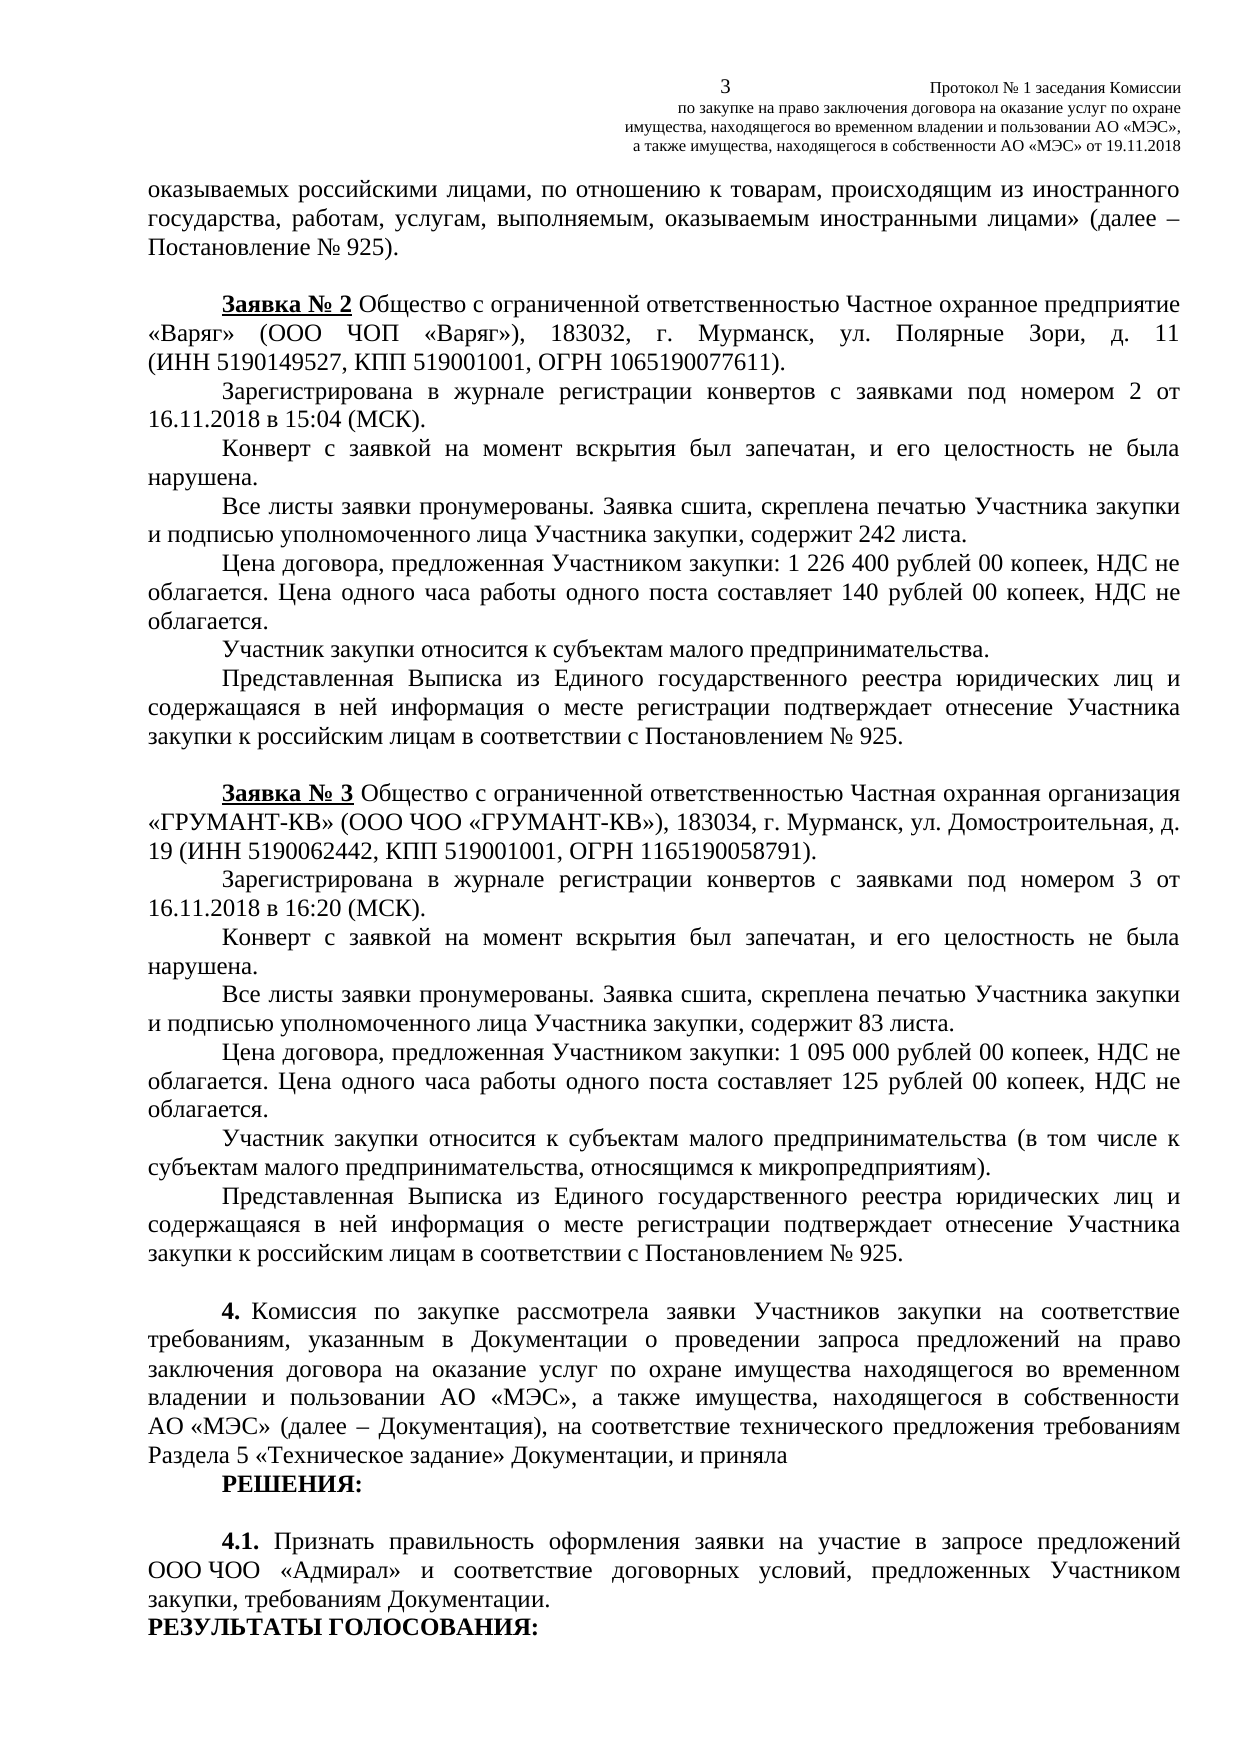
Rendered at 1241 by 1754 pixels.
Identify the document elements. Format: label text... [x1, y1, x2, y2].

text Зарегистрирована в журнале регистрации конвертов с заявками под номером 3 от 16.11.2018 в 16:20 (МСК). [148, 864, 1181, 922]
text Конверт с заявкой на момент вскрытия был запечатан, и его целостность не была нарушена. [148, 433, 1181, 491]
text Участник закупки относится к субъектам малого предпринимательства (в том числе к субъектам малого предпринимательства, относящимся к микропредприятиям). [148, 1123, 1181, 1181]
text РЕШЕНИЯ: [148, 1469, 1181, 1497]
text Все листы заявки пронумерованы. Заявка сшита, скреплена печатью Участника закупки и подписью уполномоченного лица Участника закупки, содержит 83 листа. [148, 979, 1181, 1037]
text 4.1. Признать правильность оформления заявки на участие в запросе предложений ООО ЧОО «Адмирал» и соответствие договорных условий, предложенных Участником закупки, требованиям Документации. [148, 1526, 1181, 1612]
text Заявка № 2 Общество с ограниченной ответственностью Частное охранное предприятие «Варяг» (ООО ЧОП «Варяг»), 183032, г. Мурманск, ул. Полярные Зори, д. 11 (ИНН 5190149527, КПП 519001001, ОГРН 1065190077611). [148, 289, 1181, 376]
text Участник закупки относится к субъектам малого предпринимательства. [148, 634, 1181, 663]
text Заявка № 3 Общество с ограниченной ответственностью Частная охранная организация «ГРУМАНТ-КВ» (ООО ЧОО «ГРУМАНТ-КВ»), 183034, г. Мурманск, ул. Домостроительная, д. 19 (ИНН 5190062442, КПП 519001001, ОГРН 1165190058791). [148, 778, 1181, 864]
text Зарегистрирована в журнале регистрации конвертов с заявками под номером 2 от 16.11.2018 в 15:04 (МСК). [148, 376, 1181, 433]
text Цена договора, предложенная Участником закупки: 1 226 400 рублей 00 копеек, НДС не облагается. Цена одного часа работы одного поста составляет 140 рублей 00 копеек, НДС не облагается. [148, 548, 1181, 634]
text РЕЗУЛЬТАТЫ ГОЛОСОВАНИЯ: [148, 1612, 1181, 1641]
text Цена договора, предложенная Участником закупки: 1 095 000 рублей 00 копеек, НДС не облагается. Цена одного часа работы одного поста составляет 125 рублей 00 копеек, НДС не облагается. [148, 1037, 1181, 1123]
text Конверт с заявкой на момент вскрытия был запечатан, и его целостность не была нарушена. [148, 922, 1181, 979]
list Комиссия по закупке рассмотрела заявки Участников закупки на соответствие требованиям, указанным в Документации о проведении запроса предложений на право заключения договора на оказание услуг по охране имущества находящегося во временном владении и пользовании АО «МЭС», а также имущества, находящегося в собственности АО «МЭС» (далее – Документация), на соответствие технического предложения требованиям Раздела 5 «Техническое задание» Документации, и приняла [148, 1296, 1181, 1469]
text Представленная Выписка из Единого государственного реестра юридических лиц и содержащаяся в ней информация о месте регистрации подтверждает отнесение Участника закупки к российским лицам в соответствии с Постановлением № 925. [148, 1181, 1181, 1267]
text Представленная Выписка из Единого государственного реестра юридических лиц и содержащаяся в ней информация о месте регистрации подтверждает отнесение Участника закупки к российским лицам в соответствии с Постановлением № 925. [148, 663, 1181, 749]
text Все листы заявки пронумерованы. Заявка сшита, скреплена печатью Участника закупки и подписью уполномоченного лица Участника закупки, содержит 242 листа. [148, 491, 1181, 548]
